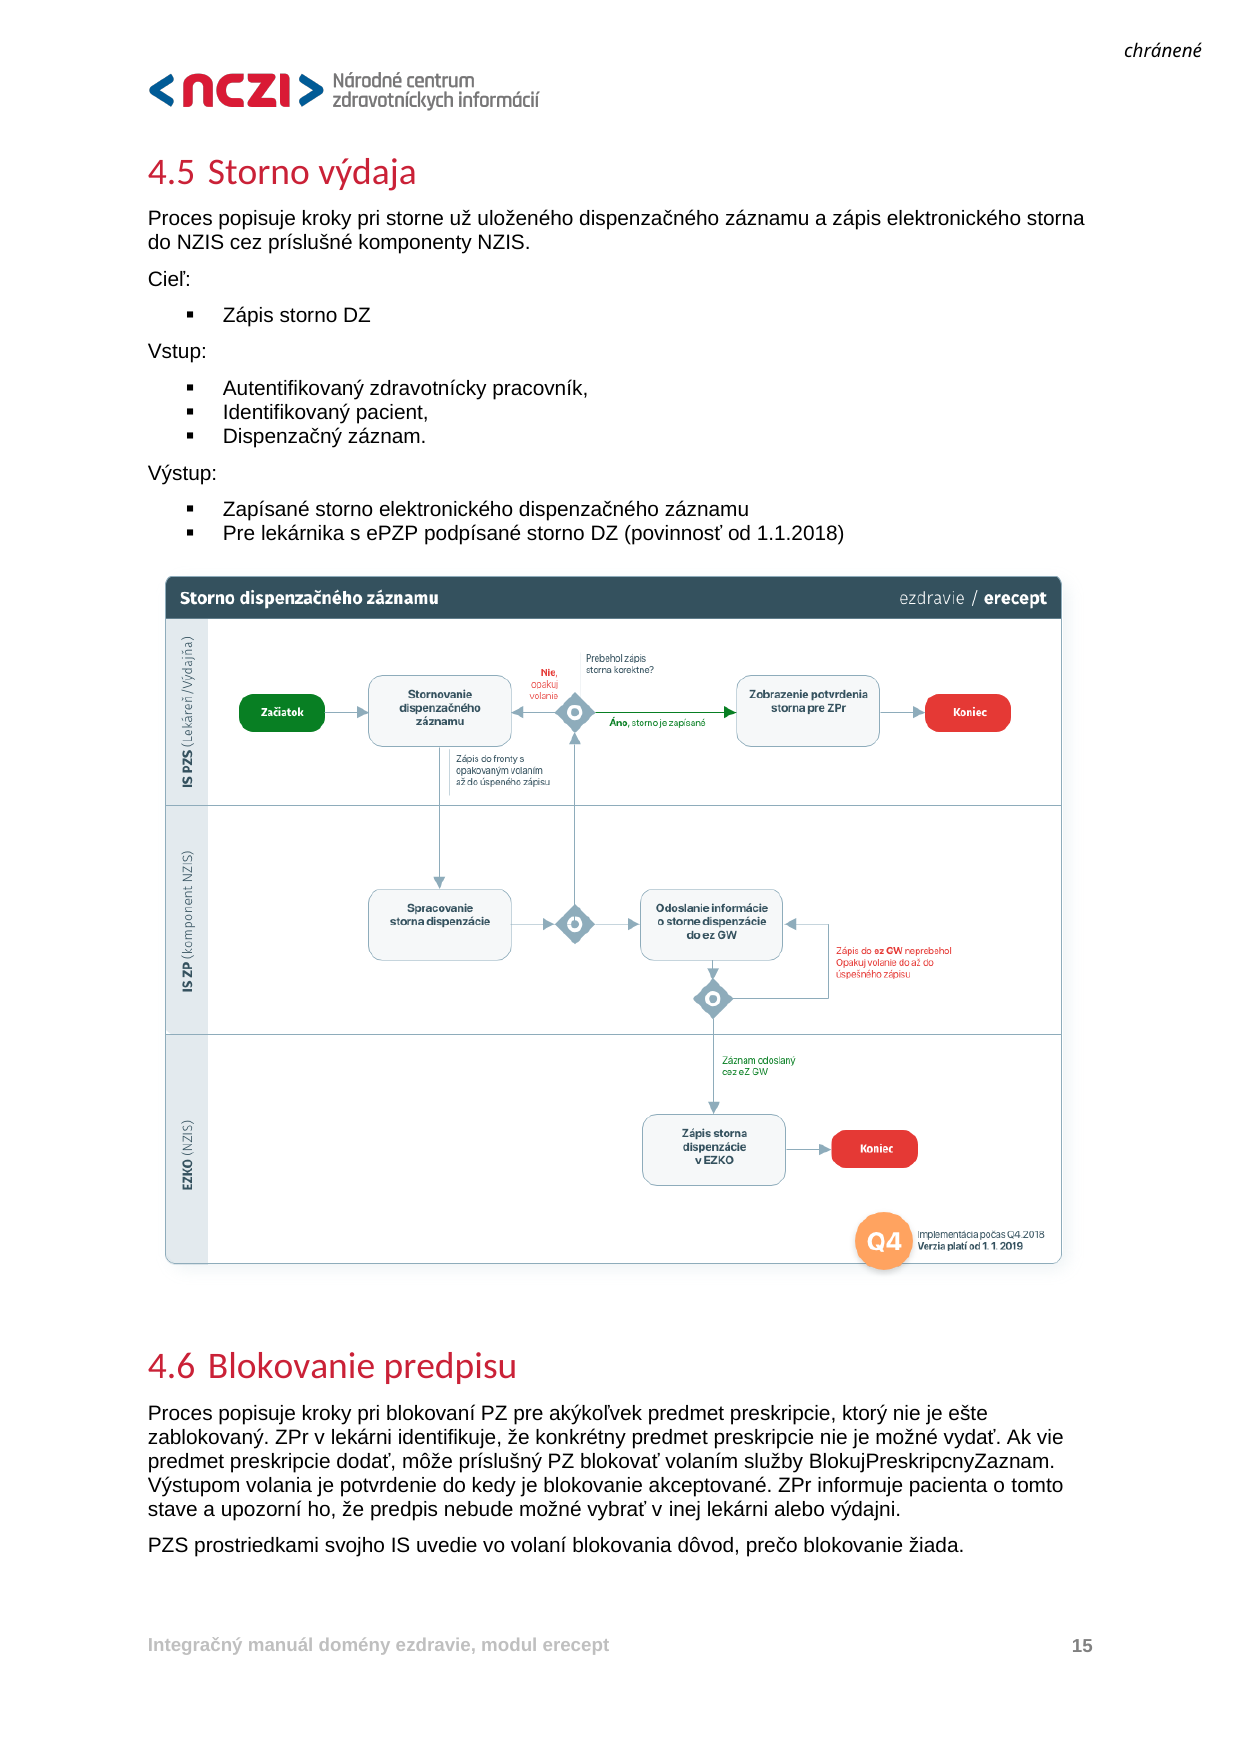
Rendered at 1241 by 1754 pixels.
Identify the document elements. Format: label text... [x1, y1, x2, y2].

text Proces popisuje kroky pri blokovaní PZ pre akýkoľvek predmet preskripcie, ktorý nie je ešte zablokovaný. ZPr v lekárni identifikuje, že konkrétny predmet preskripcie nie je možné vydať. Ak vie predmet preskripcie dodať, môže príslušný PZ blokovať volaním služby BlokujPreskripcnyZaznam. Výstupom volania je potvrdenie do kedy je blokovanie akceptované. ZPr informuje pacienta o tomto stave a upozorní ho, že predpis nebude možné vybrať v inej lekárni alebo výdajni. [148, 1401, 1093, 1520]
text Proces popisuje kroky pri storne už uloženého dispenzačného záznamu a zápis elektronického storna do NZIS cez príslušné komponenty NZIS. [148, 206, 1093, 254]
text Cieľ: [148, 266, 1093, 290]
list Identifikovaný pacient, [185, 400, 1093, 424]
text Blokovanie predpisu [148, 1342, 1093, 1388]
list Zapísané storno elektronického dispenzačného záznamu [185, 497, 1093, 521]
picture [137, 58, 552, 124]
text PZS prostriedkami svojho IS uvedie vo volaní blokovania dôvod, prečo blokovanie žiada. [148, 1533, 1093, 1557]
text Vstup: [148, 339, 1093, 363]
list Autentifikovaný zdravotnícky pracovník, [185, 376, 1093, 400]
list Pre lekárnika s ePZP podpísané storno DZ (povinnosť od 1.1.2018) [185, 521, 1093, 545]
picture [147, 557, 1092, 1293]
text Výstup: [148, 461, 1093, 484]
list Dispenzačný záznam. [185, 424, 1093, 448]
list Zápis storno DZ [185, 303, 1093, 327]
text Storno výdaja [148, 148, 1093, 193]
